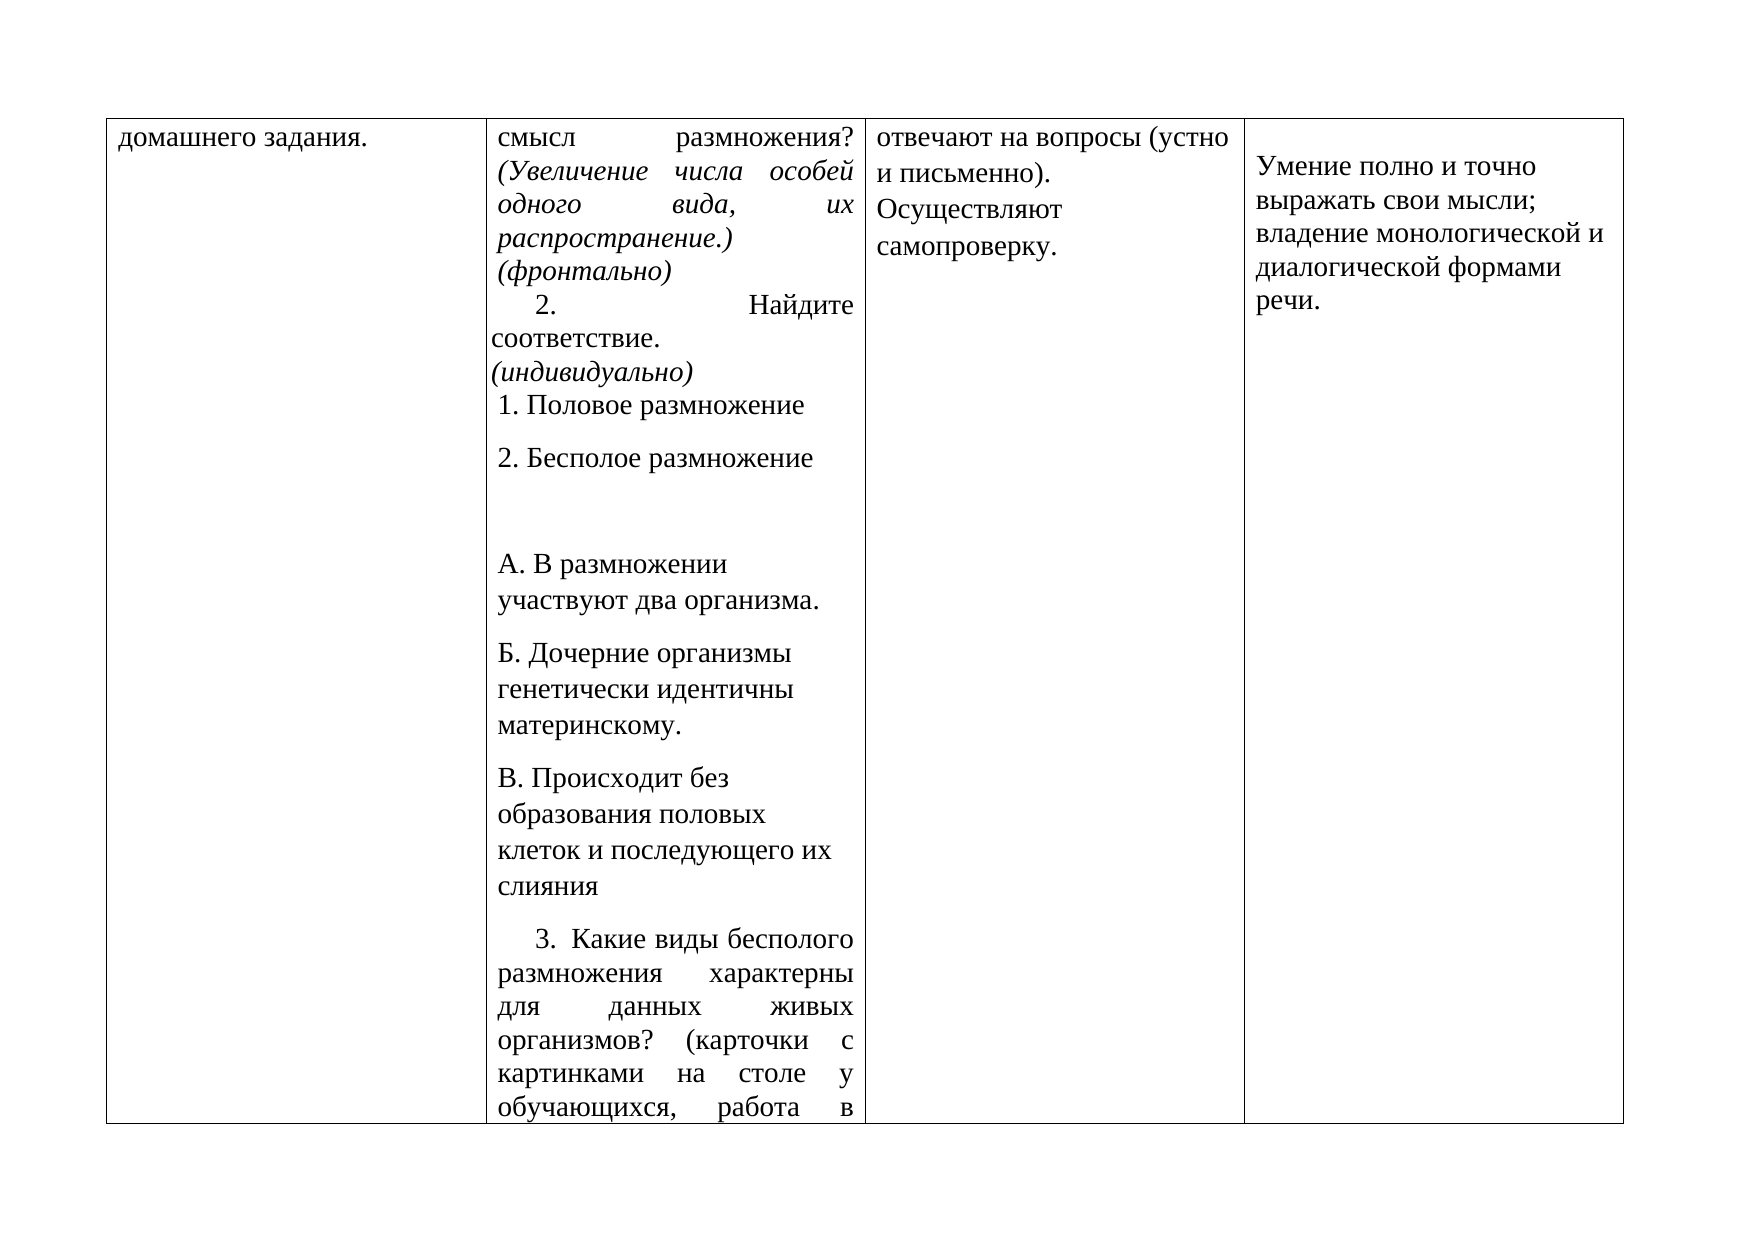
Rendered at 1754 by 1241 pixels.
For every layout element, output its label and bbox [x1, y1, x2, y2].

table_cell [1245, 119, 1623, 1122]
table_cell [487, 119, 865, 1122]
table_cell [866, 119, 1244, 1122]
table_cell [107, 119, 486, 1122]
